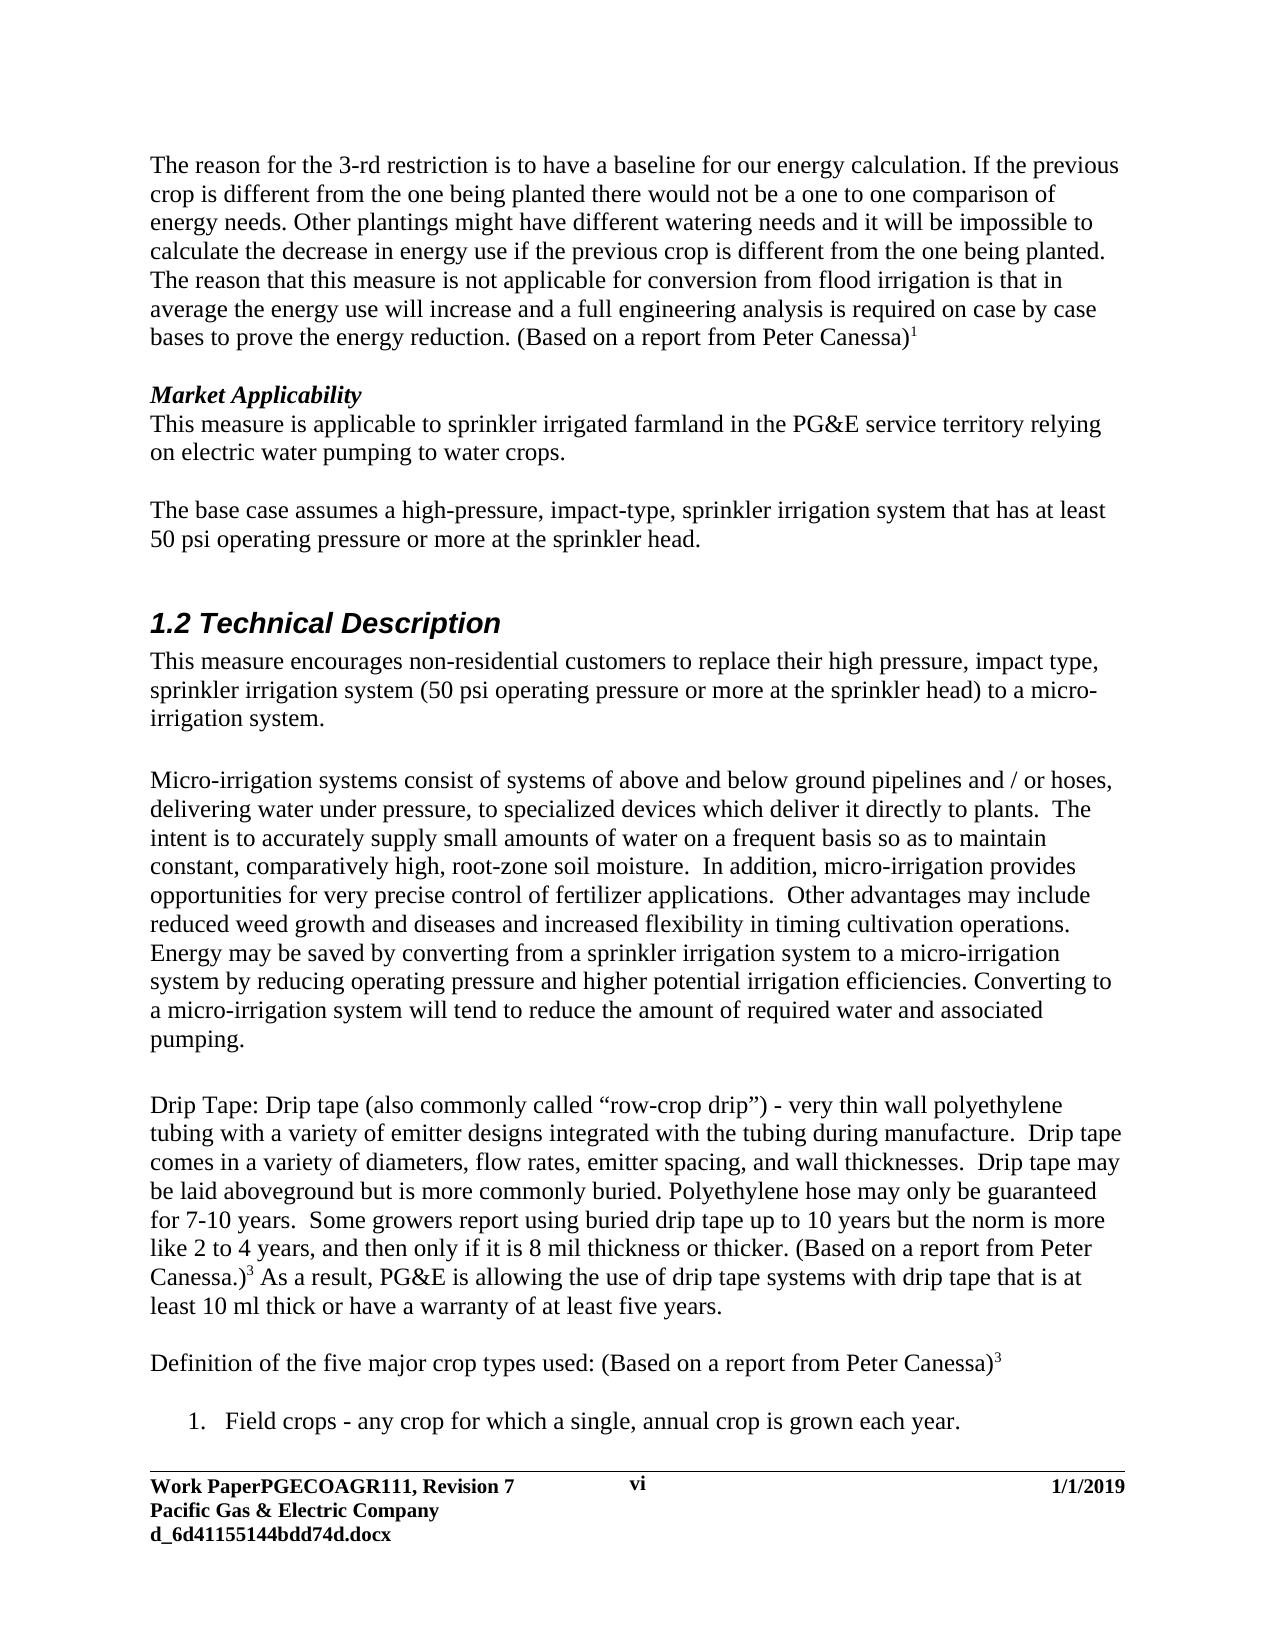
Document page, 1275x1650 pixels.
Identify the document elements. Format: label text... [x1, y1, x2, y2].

text The reason for the 3-rd restriction is to have a baseline for our energy calculation. If the previous crop is different from the one being planted there would not be a one to one comparison of energy needs. Other plantings might have different watering needs and it will be impossible to calculate the decrease in energy use if the previous crop is different from the one being planted. [150, 150, 1125, 265]
text Definition of the five major crop types used: (Based on a report from Peter Canessa)3 [150, 1348, 1125, 1377]
text Micro-irrigation systems consist of systems of above and below ground pipelines and / or hoses, delivering water under pressure, to specialized devices which deliver it directly to plants. The intent is to accurately supply small amounts of water on a frequent basis so as to maintain constant, comparatively high, root-zone soil moisture. In addition, micro-irrigation provides opportunities for very precise control of fertilizer applications. Other advantages may include reduced weed growth and diseases and increased flexibility in timing cultivation operations. Energy may be saved by converting from a sprinkler irrigation system to a micro-irrigation system by reducing operating pressure and higher potential irrigation efficiencies. Converting to a micro-irrigation system will tend to reduce the amount of required water and associated pumping. [150, 765, 1125, 1053]
text This measure is applicable to sprinkler irrigated farmland in the PG&E service territory relying on electric water pumping to water crops. [150, 409, 1125, 466]
text Drip Tape: Drip tape (also commonly called “row-crop drip”) - very thin wall polyethylene tubing with a variety of emitter designs integrated with the tubing during manufacture. Drip tape comes in a variety of diameters, flow rates, emitter spacing, and wall thicknesses. Drip tape may be laid aboveground but is more commonly buried. Polyethylene hose may only be guaranteed for 7-10 years. Some growers report using buried drip tape up to 10 years but the norm is more like 2 to 4 years, and then only if it is 8 mil thickness or thicker. (Based on a report from Peter Canessa.)3 As a result, PG&E is allowing the use of drip tape systems with drip tape that is at least 10 ml thick or have a warranty of at least five years. [150, 1090, 1125, 1320]
subtitle 1.2 Technical Description [150, 606, 1125, 640]
list Field crops - any crop for which a single, annual crop is grown each year. [187, 1406, 1125, 1435]
text Market Applicability [150, 380, 1125, 409]
text This measure encourages non-residential customers to replace their high pressure, impact type, sprinkler irrigation system (50 psi operating pressure or more at the sprinkler head) to a micro-irrigation system. [150, 646, 1125, 732]
text The reason that this measure is not applicable for conversion from flood irrigation is that in average the energy use will increase and a full engineering analysis is required on case by case bases to prove the energy reduction. (Based on a report from Peter Canessa) [150, 265, 1125, 351]
text The base case assumes a high-pressure, impact-type, sprinkler irrigation system that has at least 50 psi operating pressure or more at the sprinkler head. [150, 495, 1125, 552]
